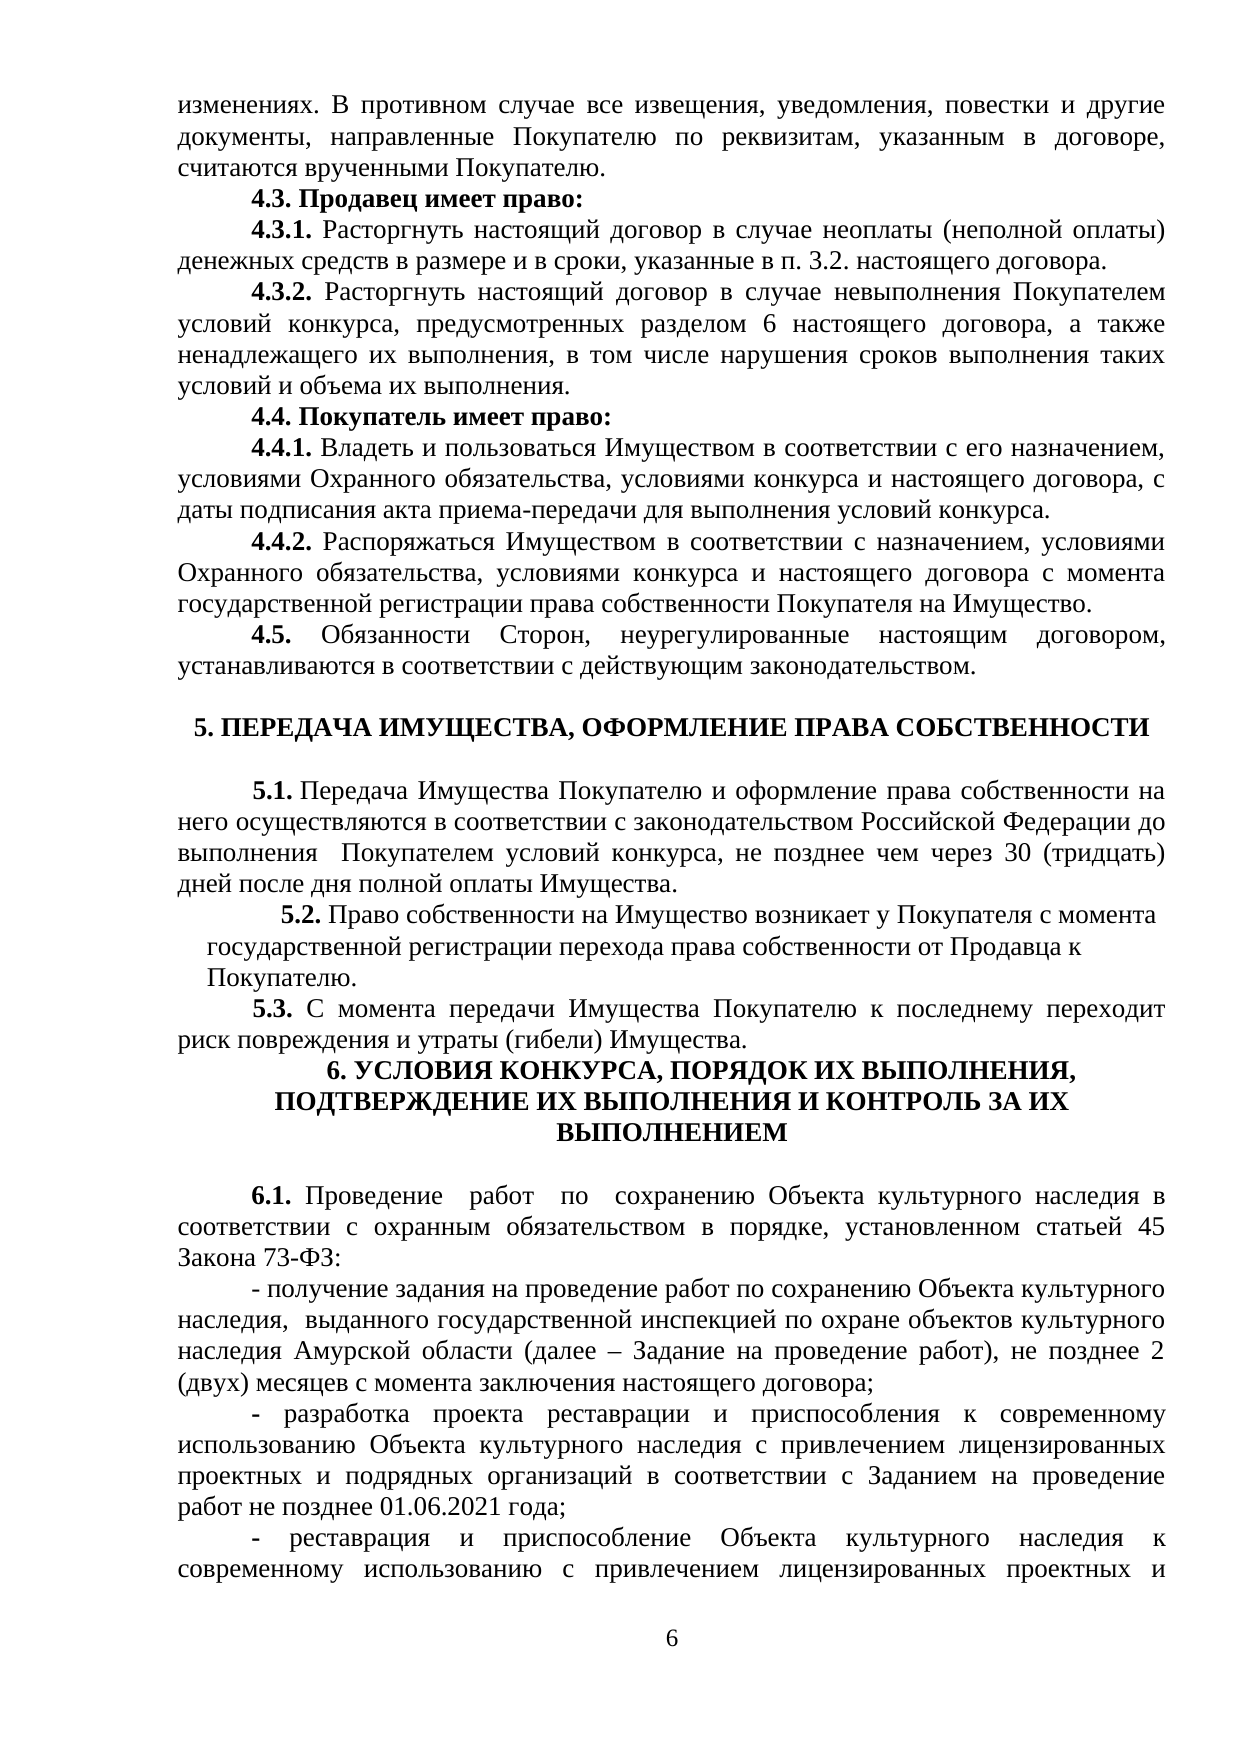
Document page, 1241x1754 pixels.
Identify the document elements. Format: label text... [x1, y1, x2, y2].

text 5.3. С момента передачи Имущества Покупателю к последнему переходит риск повреждения и утраты (гибели) Имущества. [177, 992, 1167, 1054]
text 4.3. Продавец имеет право: [177, 182, 1167, 213]
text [177, 89, 1167, 182]
text 6. УСЛОВИЯ КОНКУРСА, ПОРЯДОК ИХ ВЫПОЛНЕНИЯ, ПОДТВЕРЖДЕНИЕ ИХ ВЫПОЛНЕНИЯ И КОНТРОЛЬ ЗА ИХ ВЫПОЛНЕНИЕМ [177, 1054, 1167, 1148]
text 4.5. Обязанности Сторон, неурегулированные настоящим договором, устанавливаются в соответствии с действующим законодательством. [177, 618, 1167, 680]
text 5.1. Передача Имущества Покупателю и оформление права собственности на него осуществляются в соответствии с законодательством Российской Федерации до выполнения Покупателем условий конкурса, не позднее чем через 30 (тридцать) дней после дня полной оплаты Имущества. [177, 774, 1167, 898]
text 6.1. Проведение работ по сохранению Объекта культурного наследия в соответствии с охранным обязательством в порядке, установленном статьей 45 Закона 73-ФЗ: [177, 1179, 1167, 1272]
text 5.2. Право собственности на Имущество возникает у Покупателя с момента государственной регистрации перехода права собственности от Продавца к Покупателю. [207, 898, 1167, 992]
text 4.3.1. Расторгнуть настоящий договор в случае неоплаты (неполной оплаты) денежных средств в размере и в сроки, указанные в п. 3.2. настоящего договора. [177, 213, 1167, 276]
text - получение задания на проведение работ по сохранению Объекта культурного наследия, выданного государственной инспекцией по охране объектов культурного наследия Амурской области (далее – Задание на проведение работ), не позднее 2 (двух) месяцев с момента заключения настоящего договора; [177, 1272, 1167, 1397]
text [177, 1521, 1167, 1584]
text 5. ПЕРЕДАЧА ИМУЩЕСТВА, ОФОРМЛЕНИЕ ПРАВА СОБСТВЕННОСТИ [177, 712, 1167, 743]
text 4.3.2. Расторгнуть настоящий договор в случае невыполнения Покупателем условий конкурса, предусмотренных разделом 6 настоящего договора, а также ненадлежащего их выполнения, в том числе нарушения сроков выполнения таких условий и объема их выполнения. [177, 276, 1167, 400]
text 4.4.1. Владеть и пользоваться Имуществом в соответствии с его назначением, условиями Охранного обязательства, условиями конкурса и настоящего договора, с даты подписания акта приема-передачи для выполнения условий конкурса. [177, 431, 1167, 525]
text - разработка проекта реставрации и приспособления к современному использованию Объекта культурного наследия с привлечением лицензированных проектных и подрядных организаций в соответствии с Заданием на проведение работ не позднее 01.06.2021 года; [177, 1397, 1167, 1521]
text 4.4.2. Распоряжаться Имуществом в соответствии с назначением, условиями Охранного обязательства, условиями конкурса и настоящего договора с момента государственной регистрации права собственности Покупателя на Имущество. [177, 525, 1167, 618]
text 4.4. Покупатель имеет право: [177, 400, 1167, 431]
